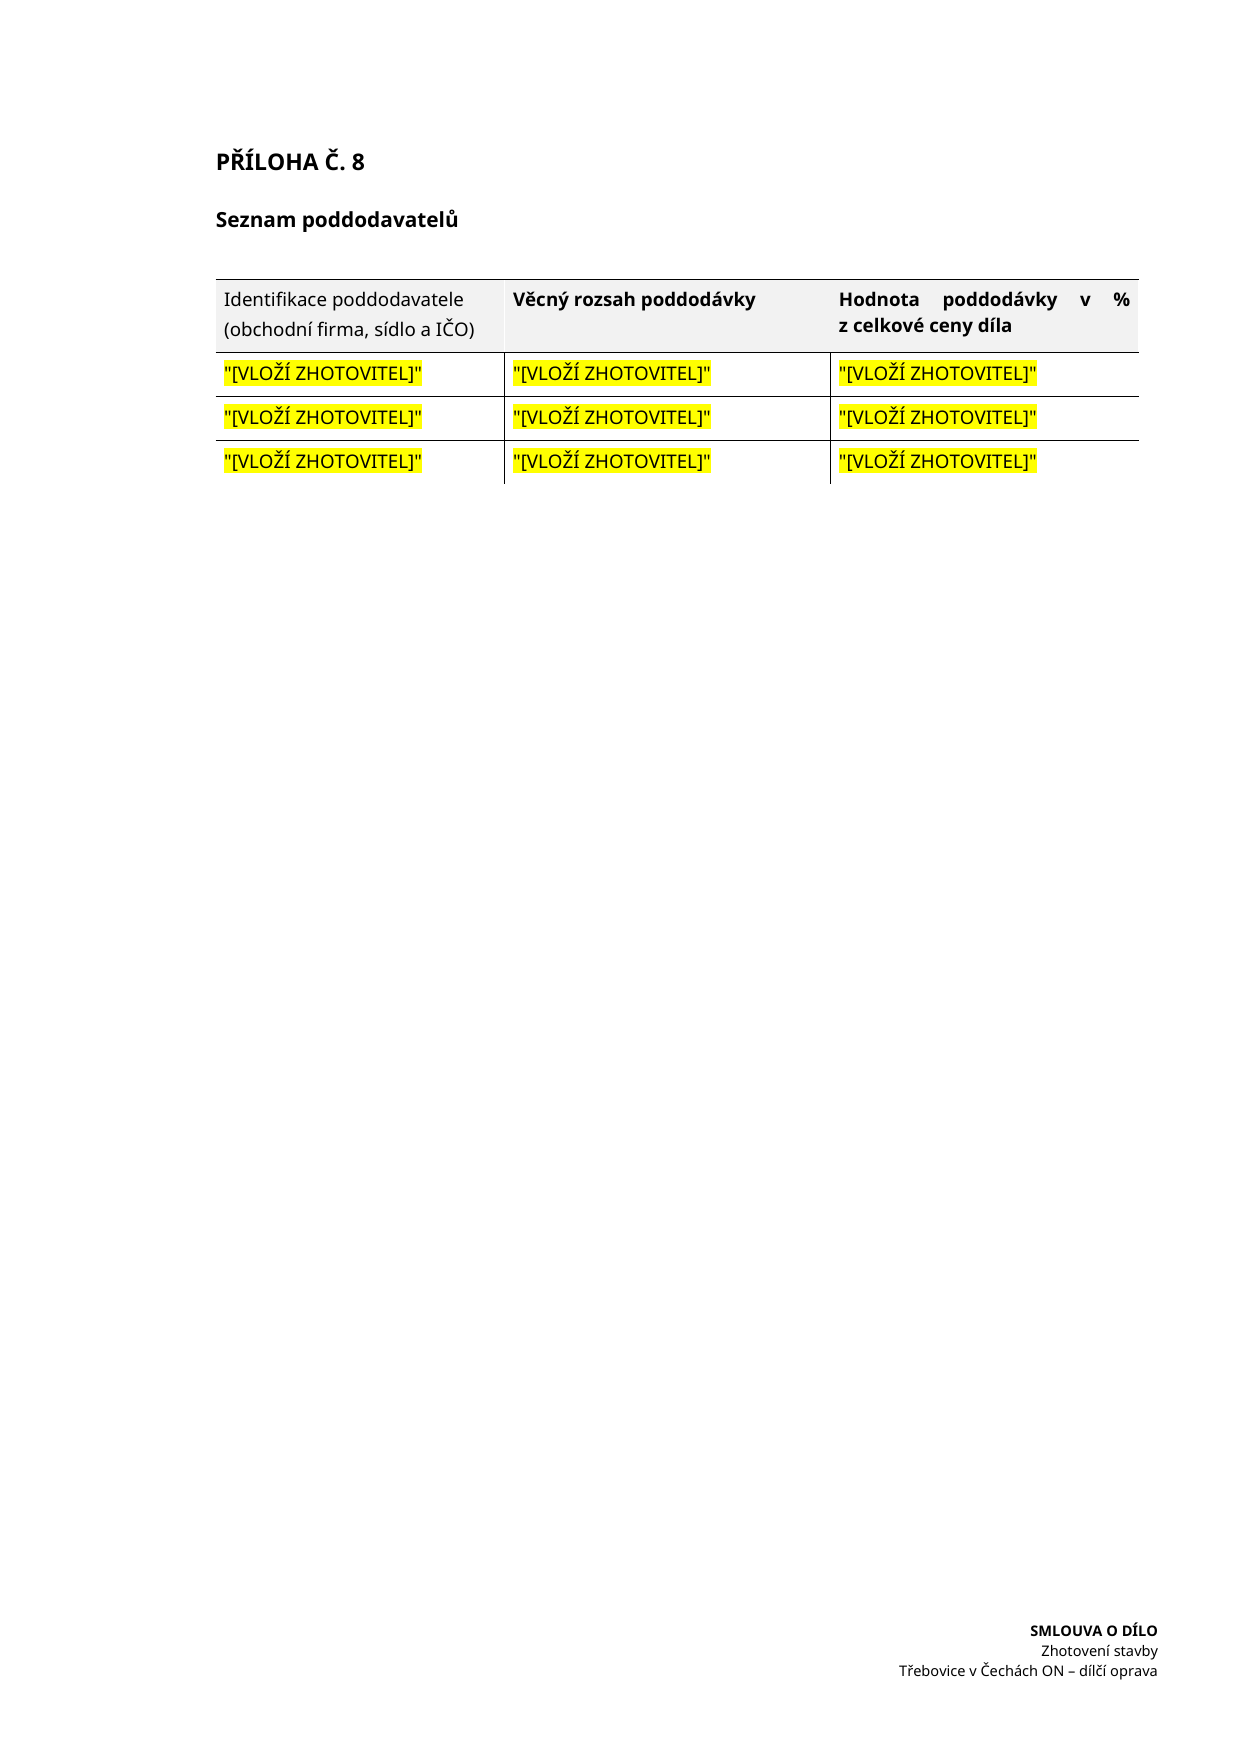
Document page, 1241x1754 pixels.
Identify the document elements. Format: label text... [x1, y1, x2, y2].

table_cell "[VLOŽÍ ZHOTOVITEL]" [831, 397, 1138, 440]
table_cell "[VLOŽÍ ZHOTOVITEL]" [831, 441, 1138, 483]
table_cell "[VLOŽÍ ZHOTOVITEL]" [505, 441, 830, 483]
table_header Identifikace poddodavatele (obchodní firma, sídlo a IČO) [216, 280, 504, 352]
table_cell "[VLOŽÍ ZHOTOVITEL]" [505, 397, 830, 440]
table_cell "[VLOŽÍ ZHOTOVITEL]" [505, 353, 830, 396]
text Seznam poddodavatelů [216, 205, 1122, 233]
table_cell "[VLOŽÍ ZHOTOVITEL]" [216, 353, 504, 396]
text Příloha č. 8 [216, 146, 1122, 177]
table_cell "[VLOŽÍ ZHOTOVITEL]" [216, 441, 504, 483]
table_header Věcný rozsah poddodávky [505, 280, 831, 352]
table_cell "[VLOŽÍ ZHOTOVITEL]" [831, 353, 1138, 396]
table_cell "[VLOŽÍ ZHOTOVITEL]" [216, 397, 504, 440]
table_header Hodnota poddodávky v % z celkové ceny díla [831, 280, 1138, 352]
